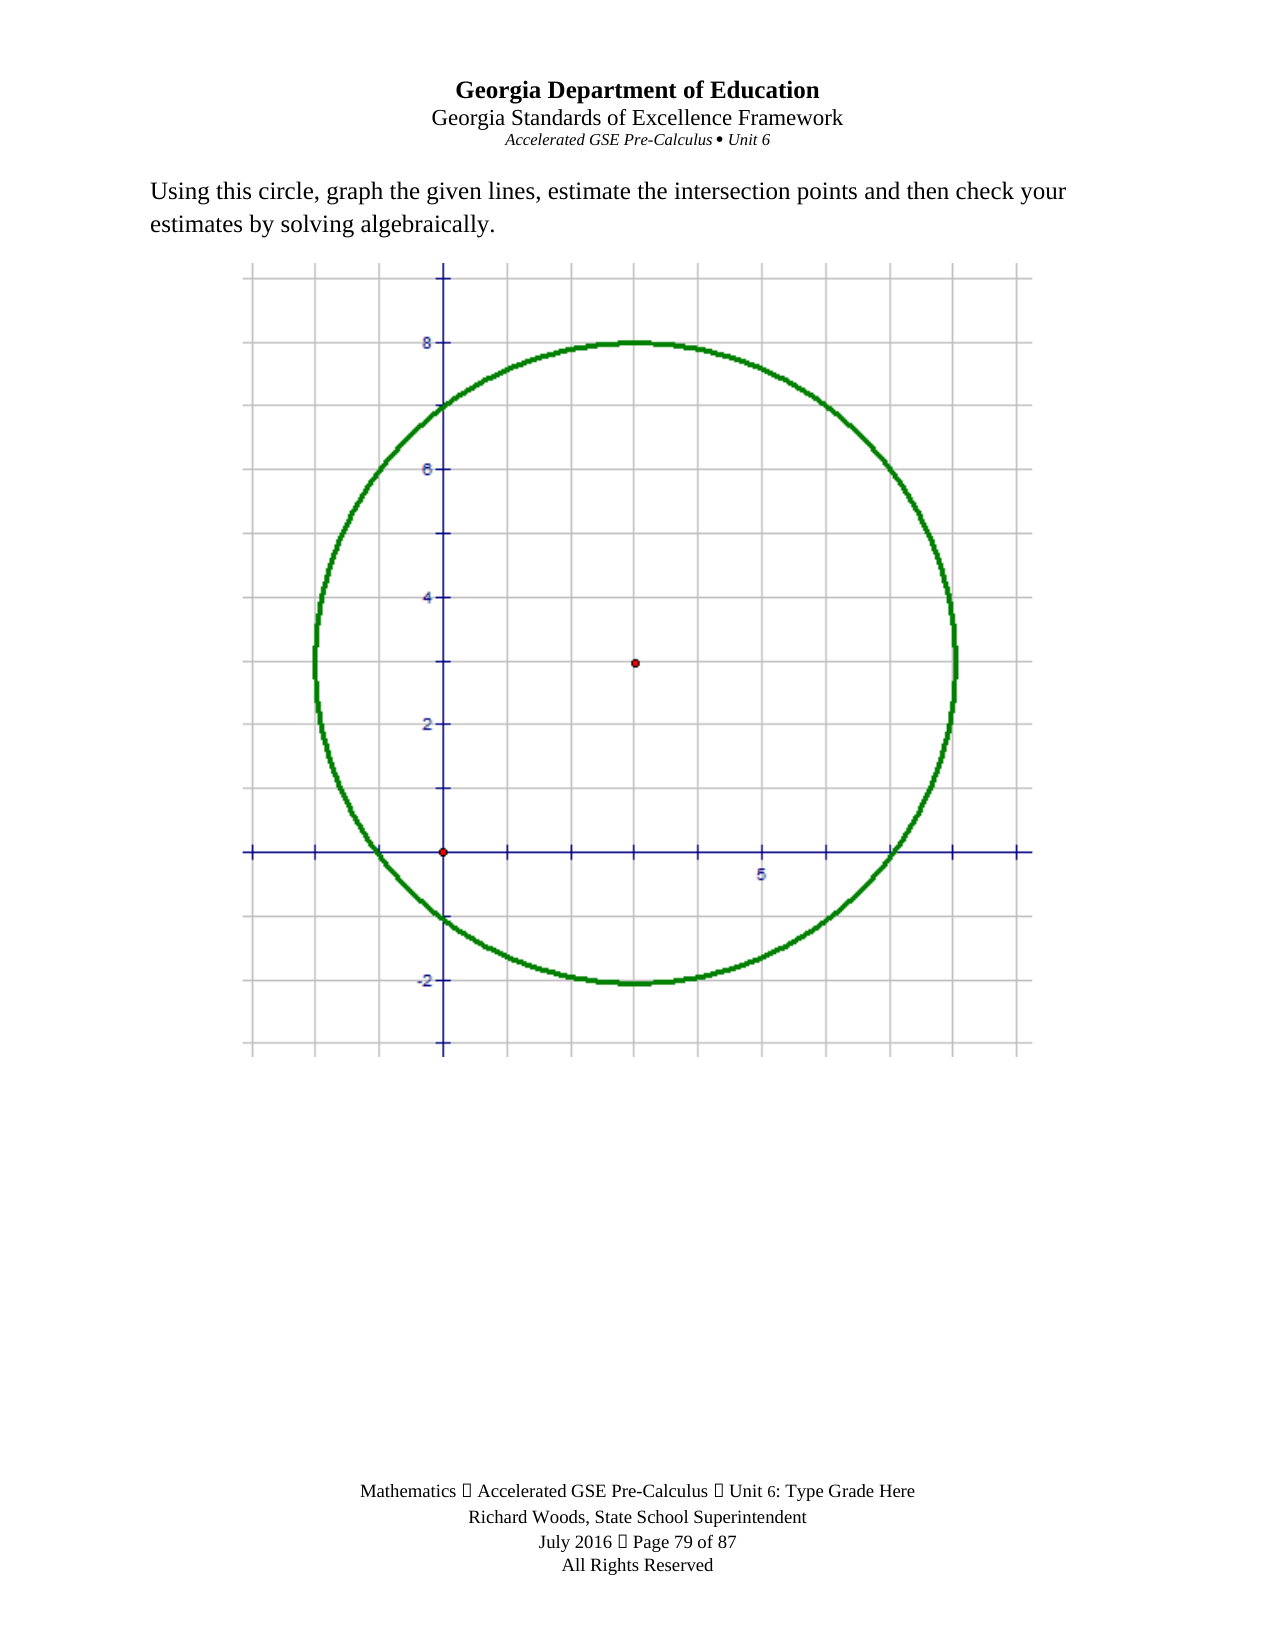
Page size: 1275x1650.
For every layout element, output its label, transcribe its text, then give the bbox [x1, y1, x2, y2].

text Using this circle, graph the given lines, estimate the intersection points and then check your estimates by solving algebraically. [150, 176, 1125, 237]
picture [242, 263, 1033, 1057]
